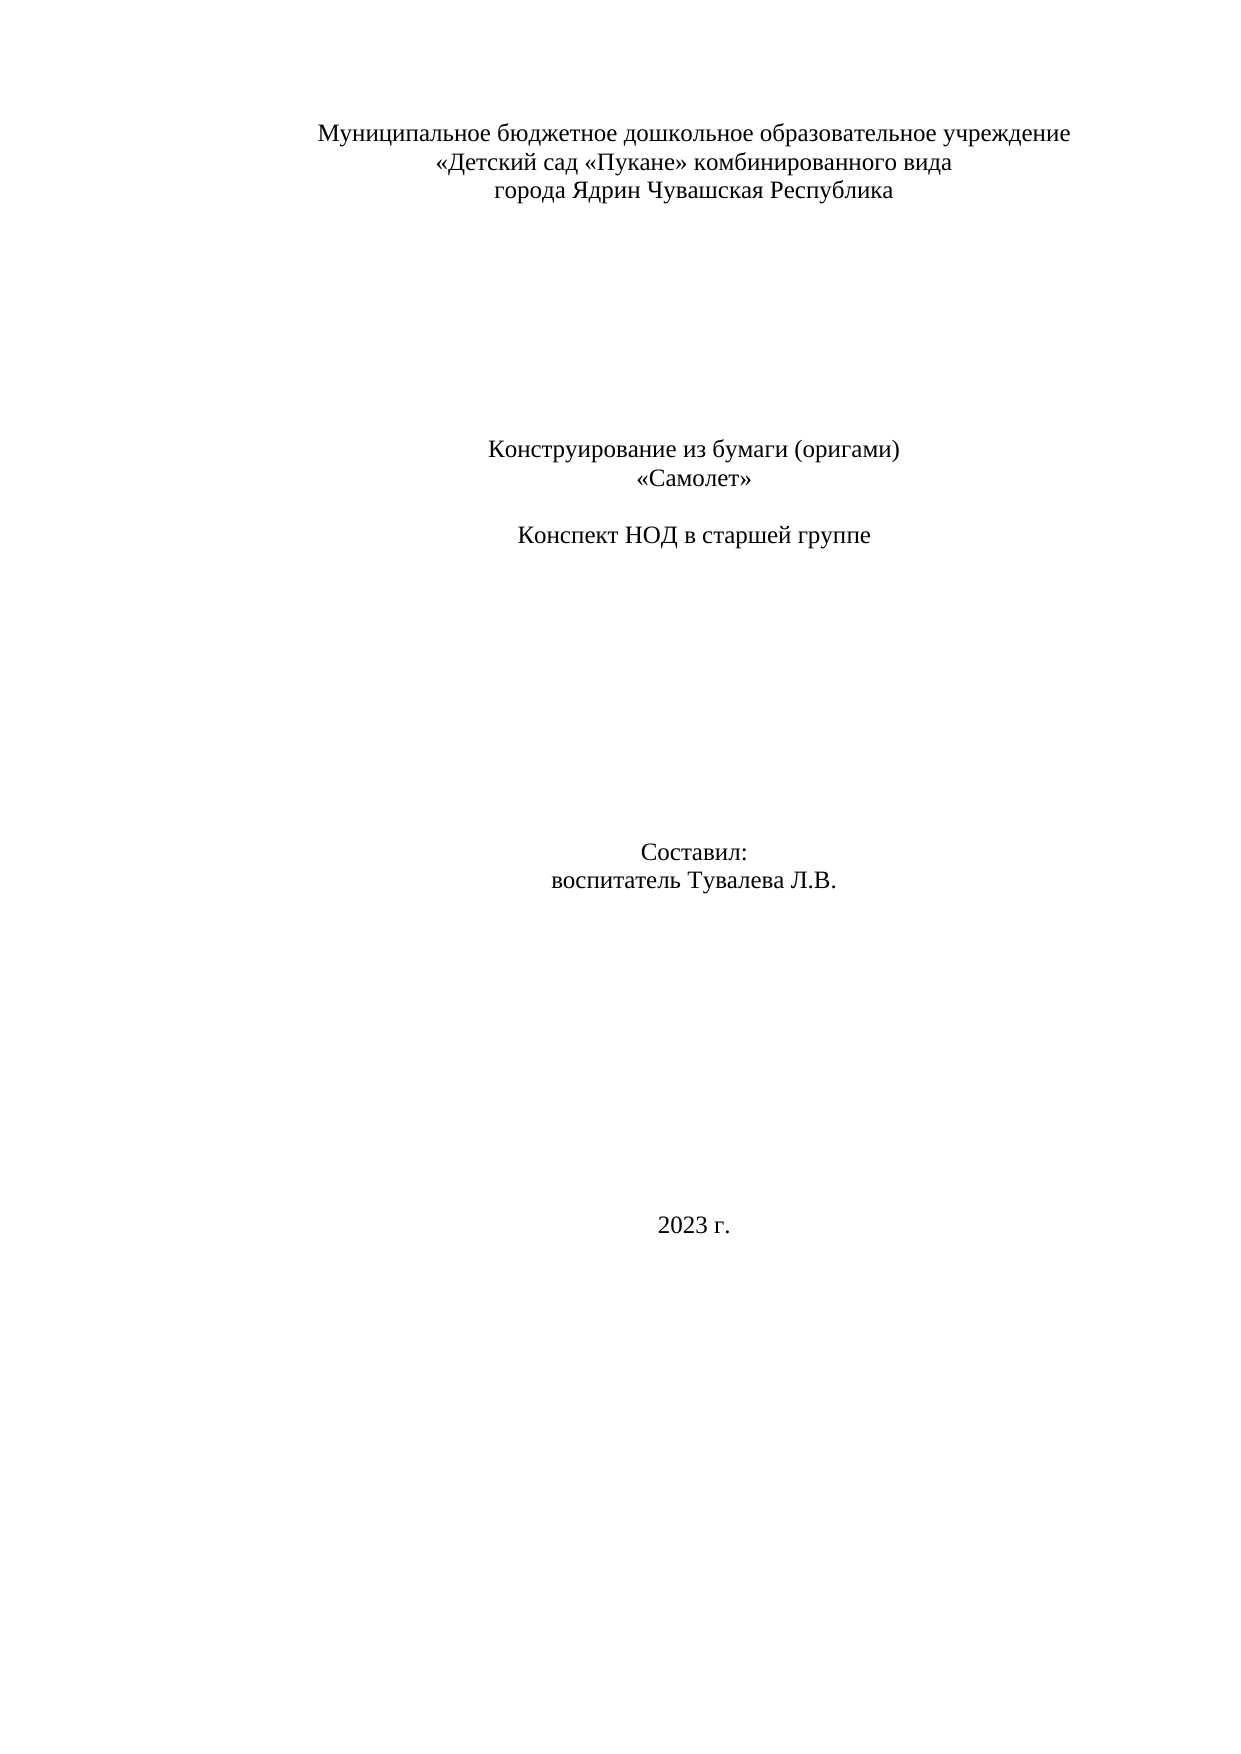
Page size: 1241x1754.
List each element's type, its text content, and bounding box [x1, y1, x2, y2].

text Конструирование из бумаги (оригами) [177, 434, 1152, 463]
text «Детский сад «Пукане» комбинированного вида [177, 147, 1152, 176]
text «Самолет» [177, 463, 1152, 492]
text воспитатель Тувалева Л.В. [177, 866, 1152, 894]
text Конспект НОД в старшей группе [177, 521, 1152, 549]
text Муниципальное бюджетное дошкольное образовательное учреждение [177, 118, 1152, 147]
text 2023 г. [177, 1211, 1152, 1239]
text города Ядрин Чувашская Республика [177, 176, 1152, 204]
text Составил: [177, 837, 1152, 866]
